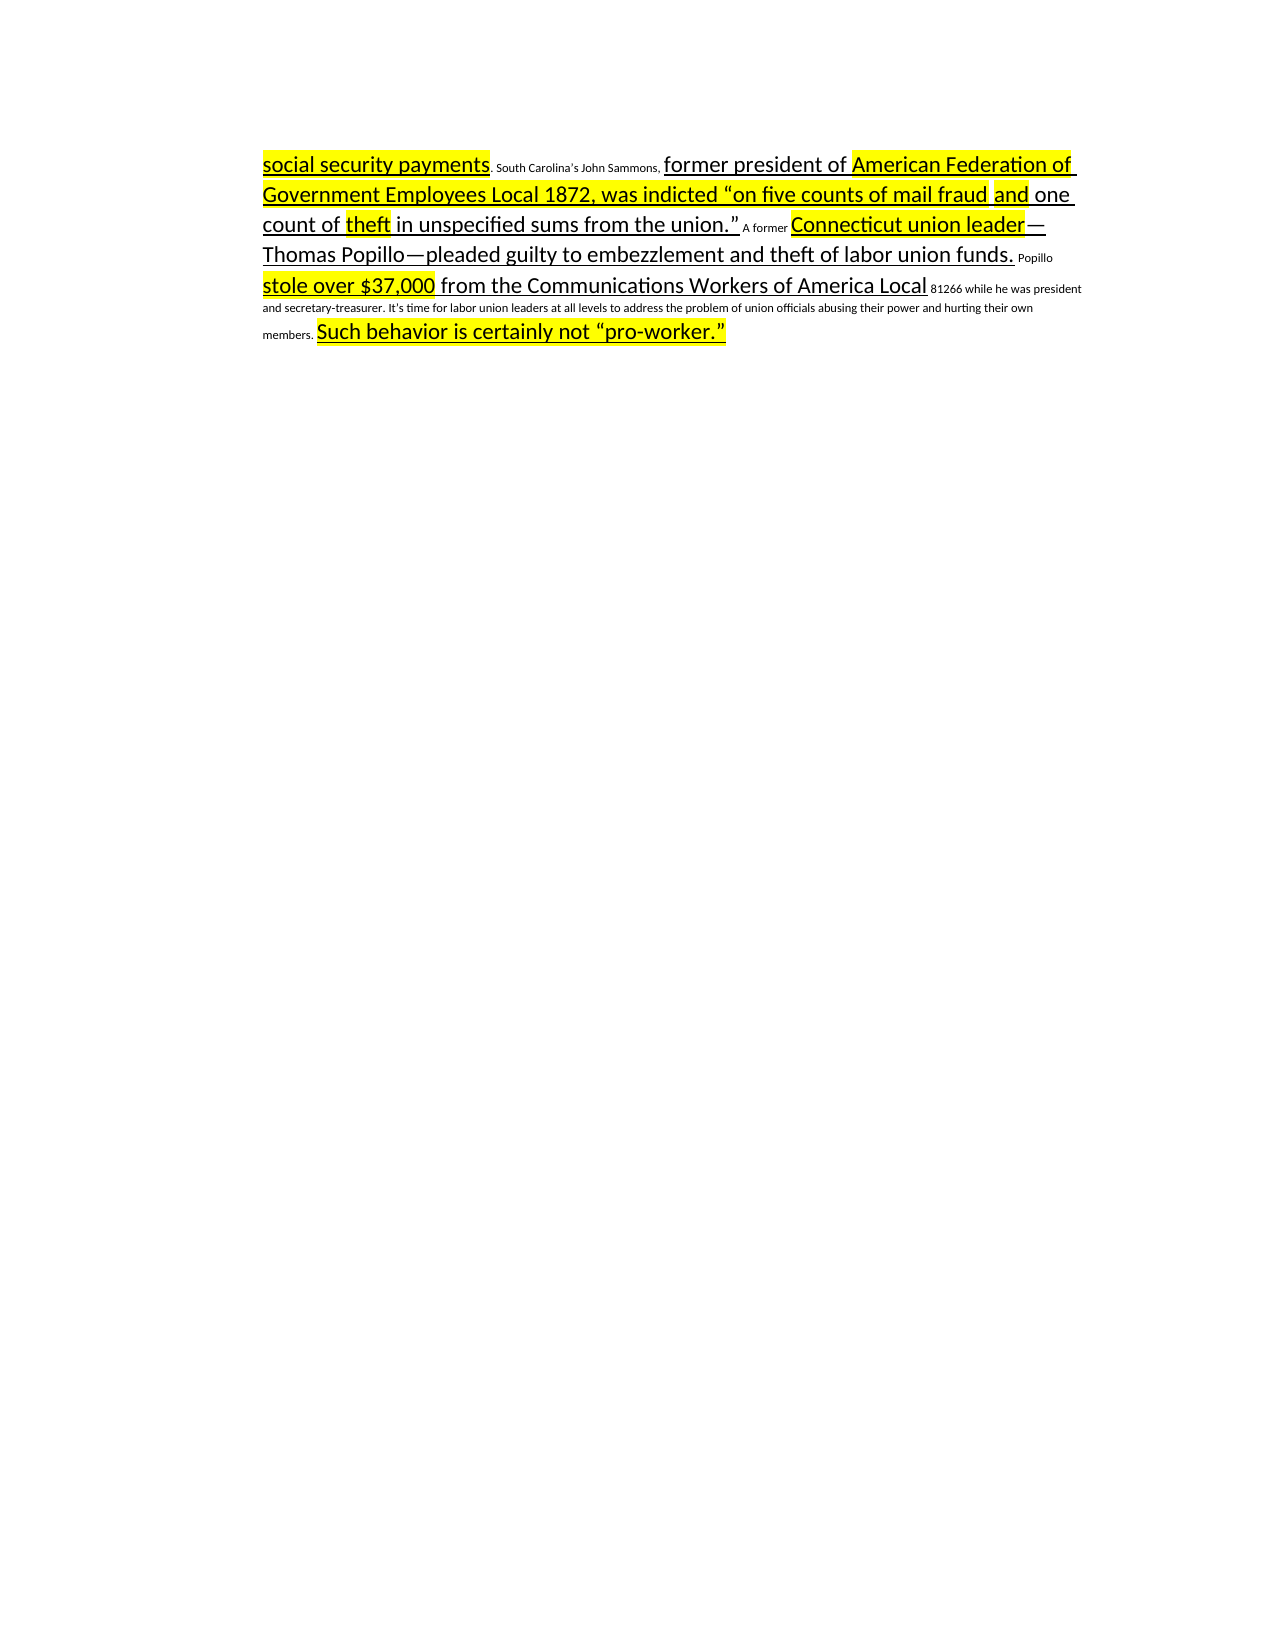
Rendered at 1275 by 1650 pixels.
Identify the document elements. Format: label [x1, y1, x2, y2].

text [262, 150, 1087, 346]
